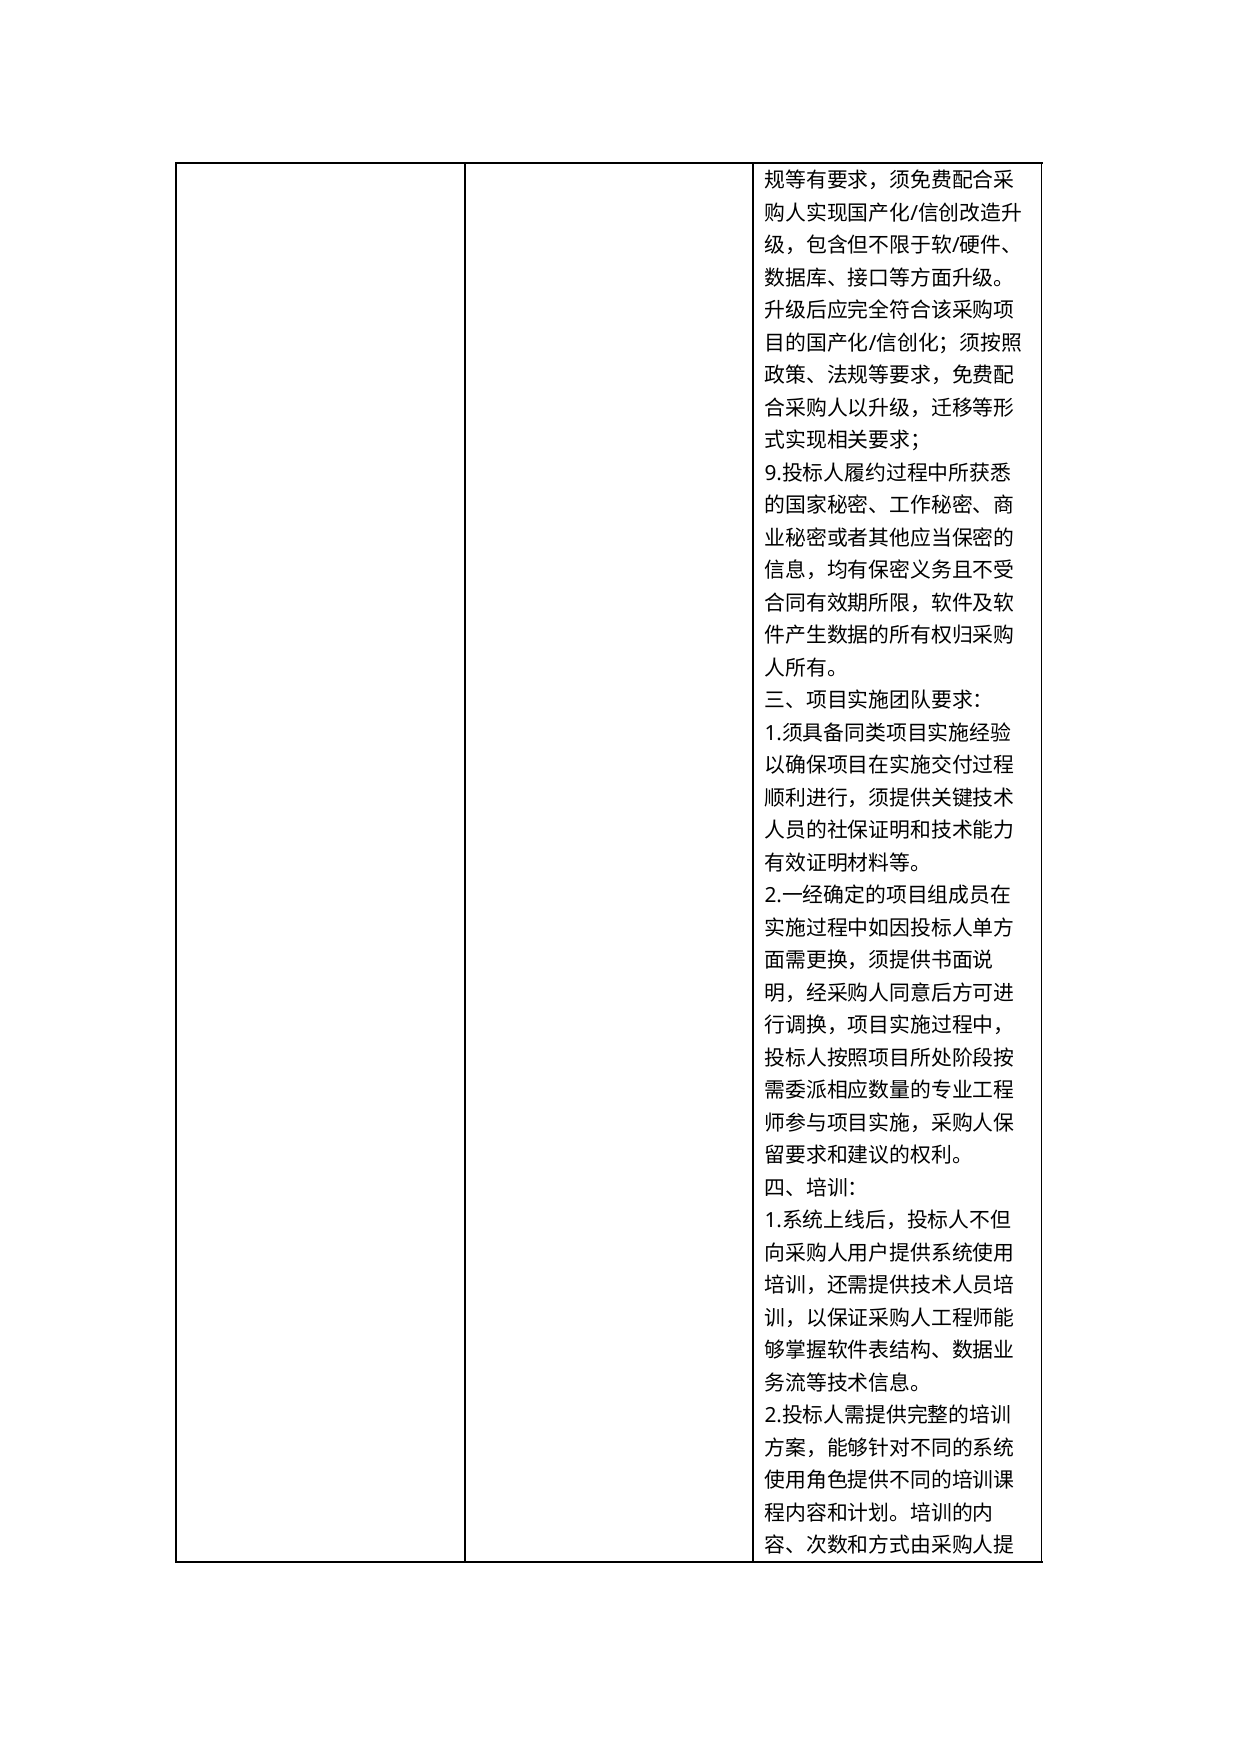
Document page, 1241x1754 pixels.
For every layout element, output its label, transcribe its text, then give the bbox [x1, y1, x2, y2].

table_cell [466, 164, 752, 1561]
table_cell 1 [177, 164, 464, 1561]
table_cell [754, 164, 1041, 1561]
